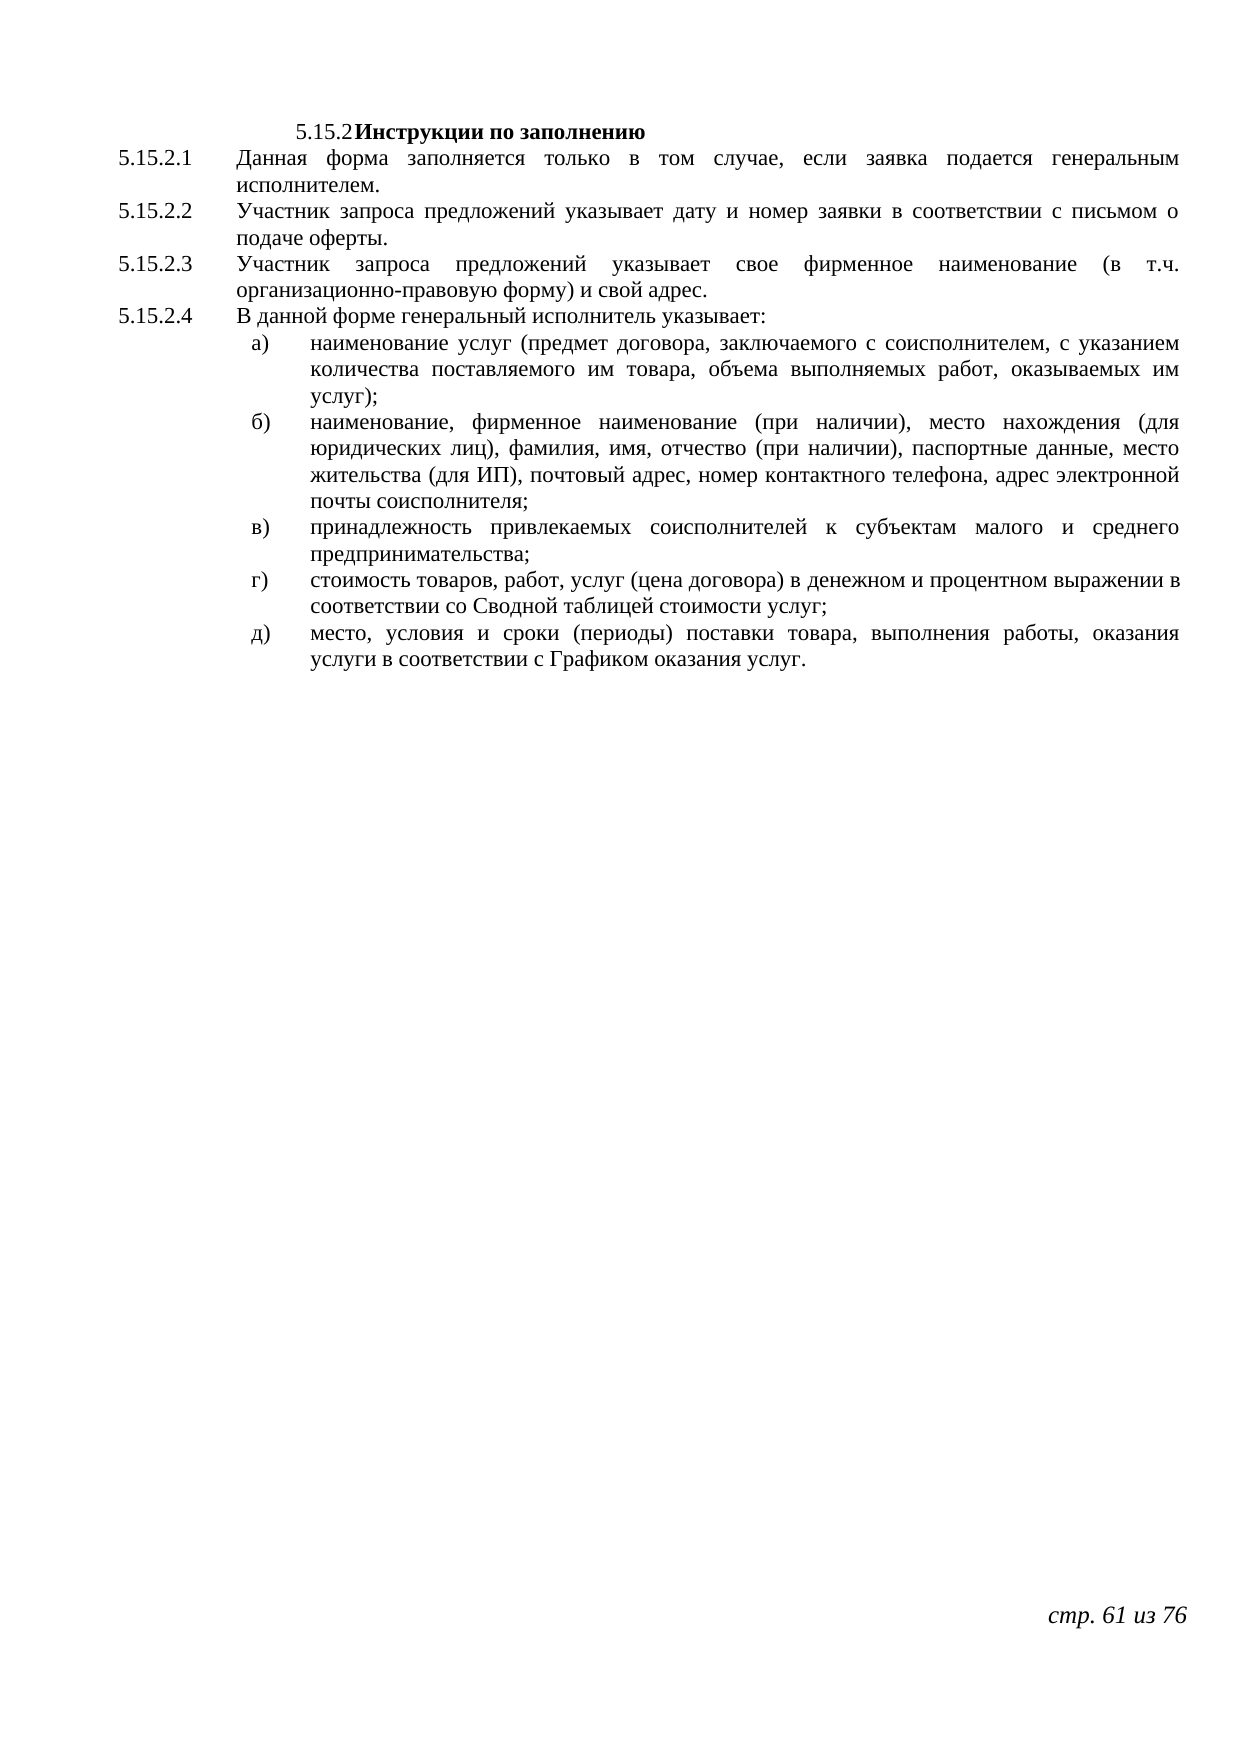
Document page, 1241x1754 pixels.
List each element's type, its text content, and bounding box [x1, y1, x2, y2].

text Инструкции по заполнению [236, 118, 1181, 144]
text Участник запроса предложений указывает свое фирменное наименование (в т.ч. организационно-правовую форму) и свой адрес. [118, 250, 1181, 303]
text принадлежность привлекаемых соисполнителей к субъектам малого и среднего предпринимательства; [251, 513, 1181, 566]
text В данной форме генеральный исполнитель указывает: [118, 303, 1181, 329]
text Участник запроса предложений указывает дату и номер заявки в соответствии с письмом о подаче оферты. [118, 197, 1181, 250]
text Данная форма заполняется только в том случае, если заявка подается генеральным исполнителем. [118, 144, 1181, 197]
text наименование услуг (предмет договора, заключаемого с соисполнителем, с указанием количества поставляемого им товара, объема выполняемых работ, оказываемых им услуг); [251, 329, 1181, 408]
text стоимость товаров, работ, услуг (цена договора) в денежном и процентном выражении в соответствии со Сводной таблицей стоимости услуг; [251, 566, 1181, 619]
text место, условия и сроки (периоды) поставки товара, выполнения работы, оказания услуги в соответствии с Графиком оказания услуг. [251, 619, 1181, 672]
text наименование, фирменное наименование (при наличии), место нахождения (для юридических лиц), фамилия, имя, отчество (при наличии), паспортные данные, место жительства (для ИП), почтовый адрес, номер контактного телефона, адрес электронной почты соисполнителя; [251, 408, 1181, 513]
